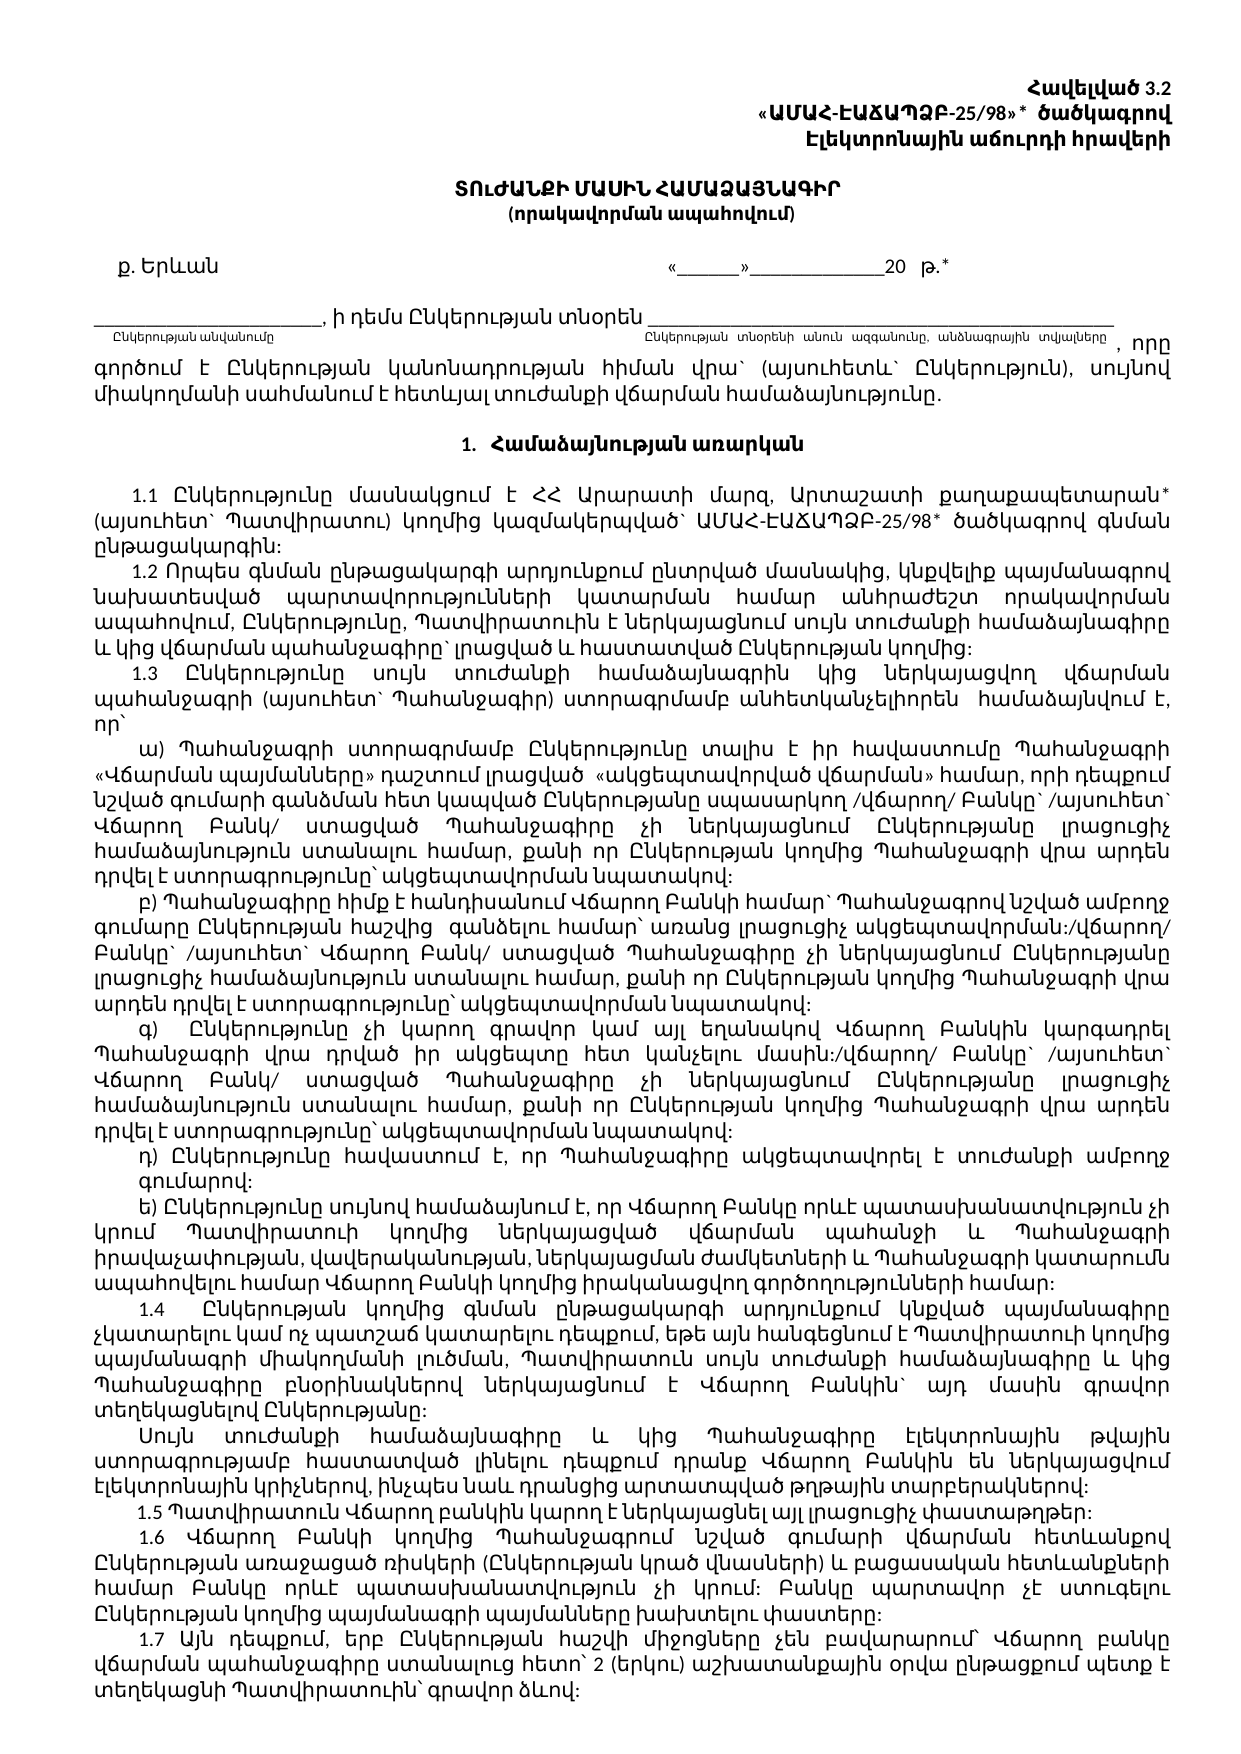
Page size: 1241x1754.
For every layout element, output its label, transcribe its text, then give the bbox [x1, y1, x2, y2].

text (որակավորման ապահովում) [94, 202, 1171, 225]
text ______________________, ի դեմս Ընկերության տնօրեն _____________________________________________ [94, 304, 1171, 330]
text 1. Համաձայնության առարկան [94, 432, 1171, 457]
text ա) Պահանջագրի ստորագրմամբ Ընկերությունը տալիս է իր հավաստումը Պահանջագրի «Վճարման պայմանները» դաշտում լրացված «ակցեպտավորված վճարման» համար, որի դեպքում նշված գումարի գանձման հետ կապված Ընկերությանը սպասարկող /վճարող/ Բանկը` /այսուհետ` Վճարող Բանկ/ ստացված Պահանջագիրը չի ներկայացնում Ընկերությանը լրացուցիչ համաձայնություն ստանալու համար, քանի որ Ընկերության կողմից Պահանջագրի վրա արդեն դրվել է ստորագրությունը՝ ակցեպտավորման նպատակով: [94, 737, 1171, 889]
text 1.4 Ընկերության կողմից գնման ընթացակարգի արդյունքում կնքված պայմանագիրը չկատարելու կամ ոչ պատշաճ կատարելու դեպքում, եթե այն հանգեցնում է Պատվիրատուի կողմից պայմանագրի միակողմանի լուծման, Պատվիրատուն սույն տուժանքի համաձայնագիրը և կից Պահանջագիրը բնօրինակներով ներկայացնում է Վճարող Բանկին` այդ մասին գրավոր տեղեկացնելով Ընկերությանը: [94, 1296, 1171, 1423]
text ՏՈւԺԱՆՔԻ ՄԱՍԻՆ ՀԱՄԱՁԱՅՆԱԳԻՐ [94, 177, 1171, 202]
text Սույն տուժանքի համաձայնագիրը և կից Պահանջագիրը էլեկտրոնային թվային ստորագրությամբ հաստատված լինելու դեպքում դրանք Վճարող Բանկին են ներկայացվում էլեկտրոնային կրիչներով, ինչպես նաև դրանցից արտատպված թղթային տարբերակներով: [94, 1423, 1171, 1499]
text 1.2 Որպես գնման ընթացակարգի արդյունքում ընտրված մասնակից, կնքվելիք պայմանագրով նախատեսված պարտավորությունների կատարման համար անհրաժեշտ որակավորման ապահովում, Ընկերությունը, Պատվիրատուին է ներկայացնում սույն տուժանքի համաձայնագիրը և կից վճարման պահանջագիրը` լրացված և հաստատված Ընկերության կողմից: [94, 559, 1171, 660]
text 1.3 Ընկերությունը սույն տուժանքի համաձայնագրին կից ներկայացվող վճարման պահանջագրի (այսուհետ` Պահանջագիր) ստորագրմամբ անհետկանչելիորեն համաձայնվում է, որ՝ [94, 660, 1171, 737]
text 1.1 Ընկերությունը մասնակցում է ՀՀ Արարատի մարզ, Արտաշատի քաղաքապետարան* (այսուհետ` Պատվիրատու) կողմից կազմակերպված` ԱՄԱՀ-ԷԱՃԱՊՁԲ-25/98* ծածկագրով գնման ընթացակարգին: [94, 482, 1171, 559]
text գ) Ընկերությունը չի կարող գրավոր կամ այլ եղանակով Վճարող Բանկին կարգադրել Պահանջագրի վրա դրված իր ակցեպտը հետ կանչելու մասին:/վճարող/ Բանկը` /այսուհետ` Վճարող Բանկ/ ստացված Պահանջագիրը չի ներկայացնում Ընկերությանը լրացուցիչ համաձայնություն ստանալու համար, քանի որ Ընկերության կողմից Պահանջագրի վրա արդեն դրվել է ստորագրությունը՝ ակցեպտավորման նպատակով: [94, 1016, 1171, 1143]
text 1.5 Պատվիրատուն Վճարող բանկին կարող է ներկայացնել այլ լրացուցիչ փաստաթղթեր: [94, 1499, 1171, 1524]
text «ԱՄԱՀ-ԷԱՃԱՊՁԲ-25/98»* ծածկագրով [94, 100, 1171, 126]
text բ) Պահանջագիրը հիմք է հանդիսանում Վճարող Բանկի համար` Պահանջագրով նշված ամբողջ գումարը Ընկերության հաշվից գանձելու համար՝ առանց լրացուցիչ ակցեպտավորման:/վճարող/ Բանկը` /այսուհետ` Վճարող Բանկ/ ստացված Պահանջագիրը չի ներկայացնում Ընկերությանը լրացուցիչ համաձայնություն ստանալու համար, քանի որ Ընկերության կողմից Պահանջագրի վրա արդեն դրվել է ստորագրությունը՝ ակցեպտավորման նպատակով: [94, 889, 1171, 1016]
text ք. Երևան «______»_____________20 թ.* [94, 254, 1171, 279]
text 1.6 Վճարող Բանկի կողմից Պահանջագրում նշված գումարի վճարման հետևանքով Ընկերության առաջացած ռիսկերի (Ընկերության կրած վնասների) և բացասական հետևանքների համար Բանկը որևէ պատասխանատվություն չի կրում: Բանկը պարտավոր չէ ստուգելու Ընկերության կողմից պայմանագրի պայմանները խախտելու փաստերը: [94, 1524, 1171, 1626]
text դ) Ընկերությունը հավաստում է, որ Պահանջագիրը ակցեպտավորել է տուժանքի ամբողջ գումարով: [138, 1143, 1171, 1194]
text ե) Ընկերությունը սույնով համաձայնում է, որ Վճարող Բանկը որևէ պատասխանատվություն չի կրում Պատվիրատուի կողմից ներկայացված վճարման պահանջի և Պահանջագրի իրավաչափության, վավերականության, ներկայացման ժամկետների և Պահանջագրի կատարումն ապահովելու համար Վճարող Բանկի կողմից իրականացվող գործողությունների համար: [94, 1194, 1171, 1296]
text Էլեկտրոնային աճուրդի հրավերի [94, 126, 1171, 151]
text Ընկերության անվանումը Ընկերության տնօրենի անուն ազգանունը, անձնագրային տվյալները , որը գործում է Ընկերության կանոնադրության հիման վրա` (այսուհետև` Ընկերություն), սույնով միակողմանի սահմանում է հետևյալ տուժանքի վճարման համաձայնությունը. [94, 330, 1171, 406]
text Հավելված 3.2 [94, 75, 1171, 100]
text 1.7 Այն դեպքում, երբ Ընկերության հաշվի միջոցները չեն բավարարում՝ Վճարող բանկը վճարման պահանջագիրը ստանալուց հետո՝ 2 (երկու) աշխատանքային օրվա ընթացքում պետք է տեղեկացնի Պատվիրատուին՝ գրավոր ձևով: [94, 1626, 1171, 1702]
